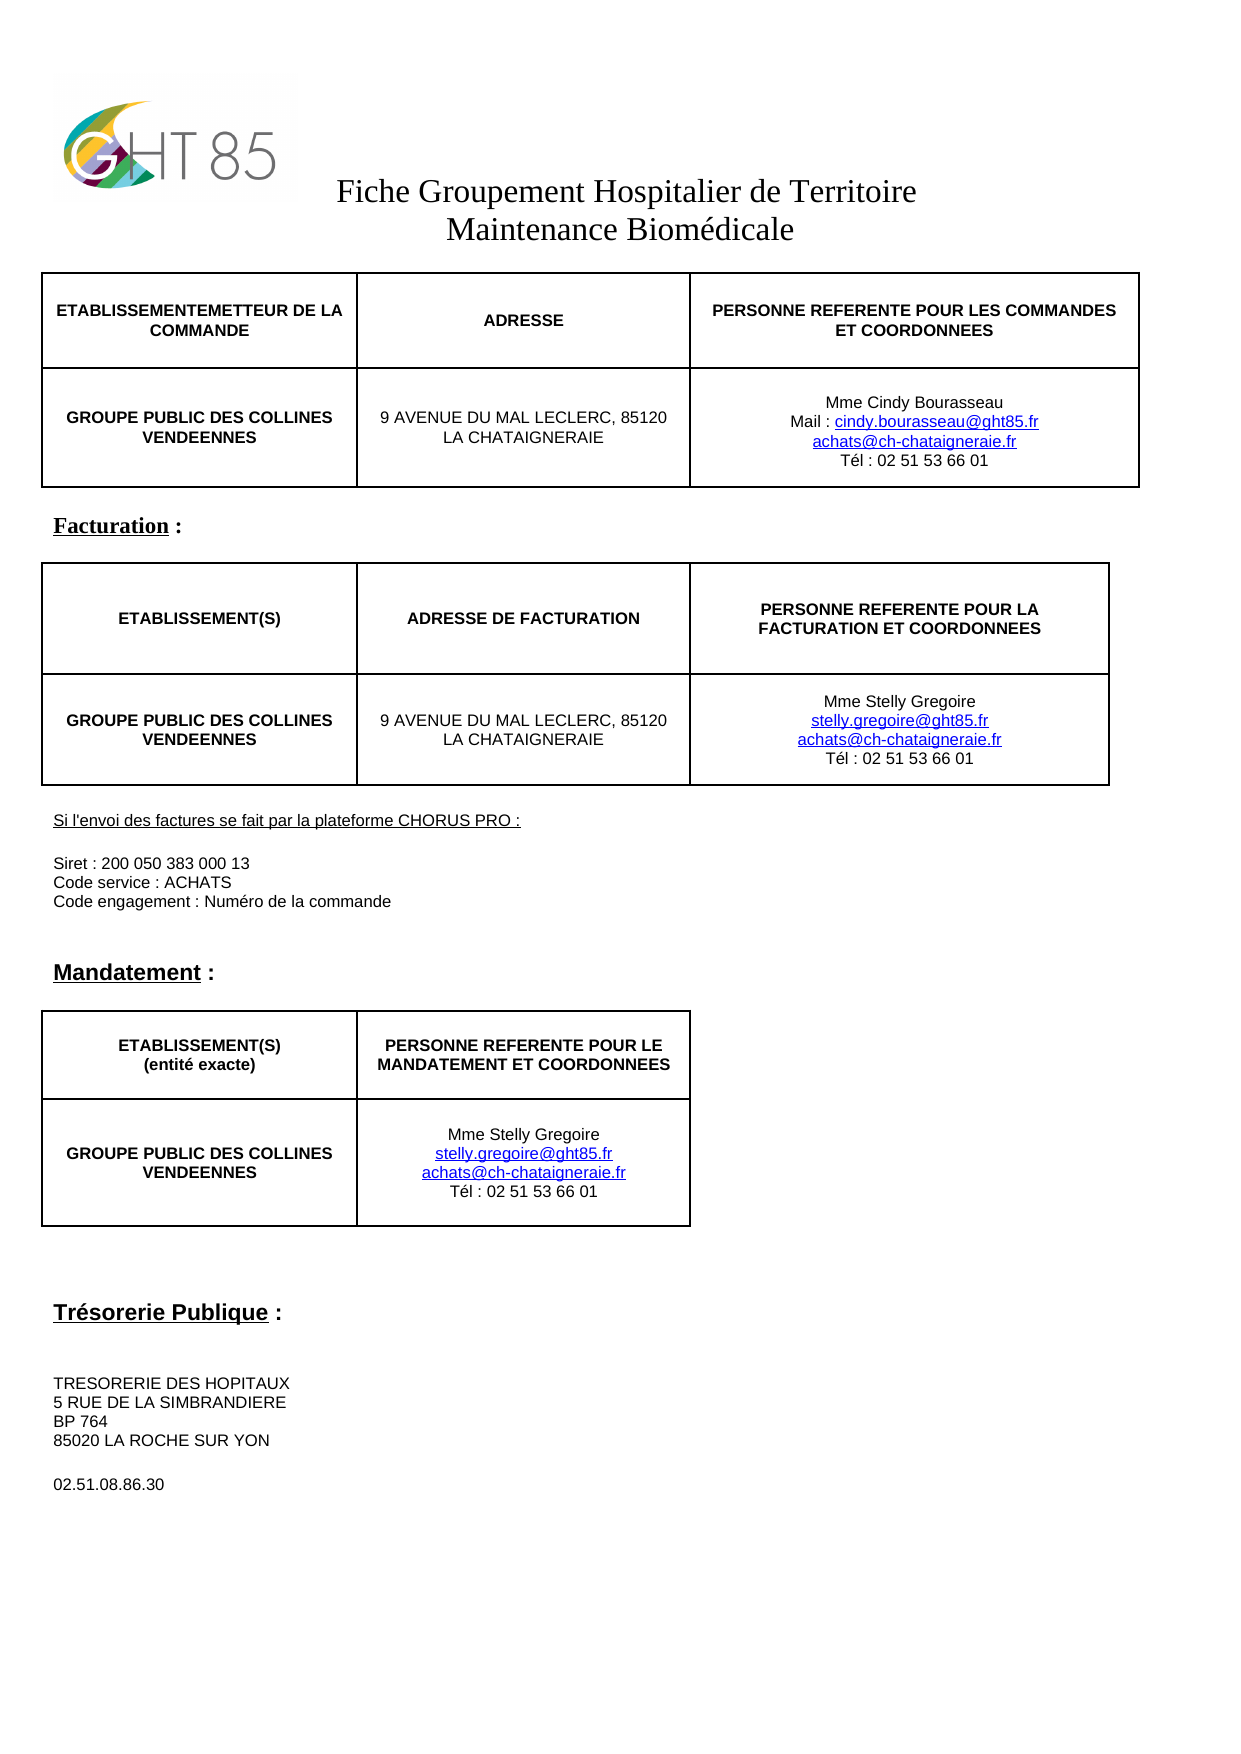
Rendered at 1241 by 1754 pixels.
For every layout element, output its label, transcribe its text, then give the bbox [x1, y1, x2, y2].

picture [53, 73, 299, 202]
text Code engagement : Numéro de la commande [53, 892, 1187, 911]
table_header ETABLISSEMENTEMETTEUR DE LA COMMANDE [43, 274, 356, 367]
text Mandatement : [53, 959, 1187, 986]
table_cell 9 AVENUE DU MAL LECLERC, 85120 LA CHATAIGNERAIE [358, 675, 689, 784]
text Trésorerie Publique : [53, 1299, 1187, 1326]
text Code service : ACHATS [53, 873, 1187, 892]
table_header PERSONNE REFERENTE POUR LES COMMANDES ET COORDONNEES [691, 274, 1138, 367]
table_header ETABLISSEMENT(S) [43, 564, 356, 673]
table_cell GROUPE PUBLIC DES COLLINES VENDEENNES [43, 369, 356, 486]
table_header ADRESSE [358, 274, 689, 367]
table_cell 9 AVENUE DU MAL LECLERC, 85120 LA CHATAIGNERAIE [358, 369, 689, 486]
text 02.51.08.86.30 [53, 1474, 1187, 1494]
table_cell GROUPE PUBLIC DES COLLINES VENDEENNES [43, 675, 356, 784]
text 5 RUE DE LA SIMBRANDIERE [53, 1393, 1187, 1412]
table_cell Mme Stelly Gregoire stelly.gregoire@ght85.fr achats@ch-chataigneraie.fr Tél : 02 51 53 66 01 [691, 675, 1108, 784]
text BP 764 [53, 1412, 1187, 1431]
text 85020 LA ROCHE SUR YON [53, 1431, 1187, 1450]
table_header ADRESSE DE FACTURATION [358, 564, 689, 673]
table_header PERSONNE REFERENTE POUR LA FACTURATION ET COORDONNEES [691, 564, 1108, 673]
text TRESORERIE DES HOPITAUX [53, 1374, 1187, 1393]
table_cell Mme Cindy Bourasseau Mail : cindy.bourasseau@ght85.fr achats@ch-chataigneraie.fr Tél : 02 51 53 66 01 [691, 369, 1138, 486]
table_cell Mme Stelly Gregoire stelly.gregoire@ght85.fr achats@ch-chataigneraie.fr Tél : 02 51 53 66 01 [358, 1100, 689, 1225]
text Facturation : [53, 512, 1187, 538]
text Siret : 200 050 383 000 13 [53, 853, 1187, 873]
table_cell GROUPE PUBLIC DES COLLINES VENDEENNES [43, 1100, 356, 1225]
table_header PERSONNE REFERENTE POUR LE MANDATEMENT ET COORDONNEES [358, 1012, 689, 1098]
text Si l'envoi des factures se fait par la plateforme CHORUS PRO : [53, 810, 1187, 829]
table_header ETABLISSEMENT(S) (entité exacte) [43, 1012, 356, 1098]
